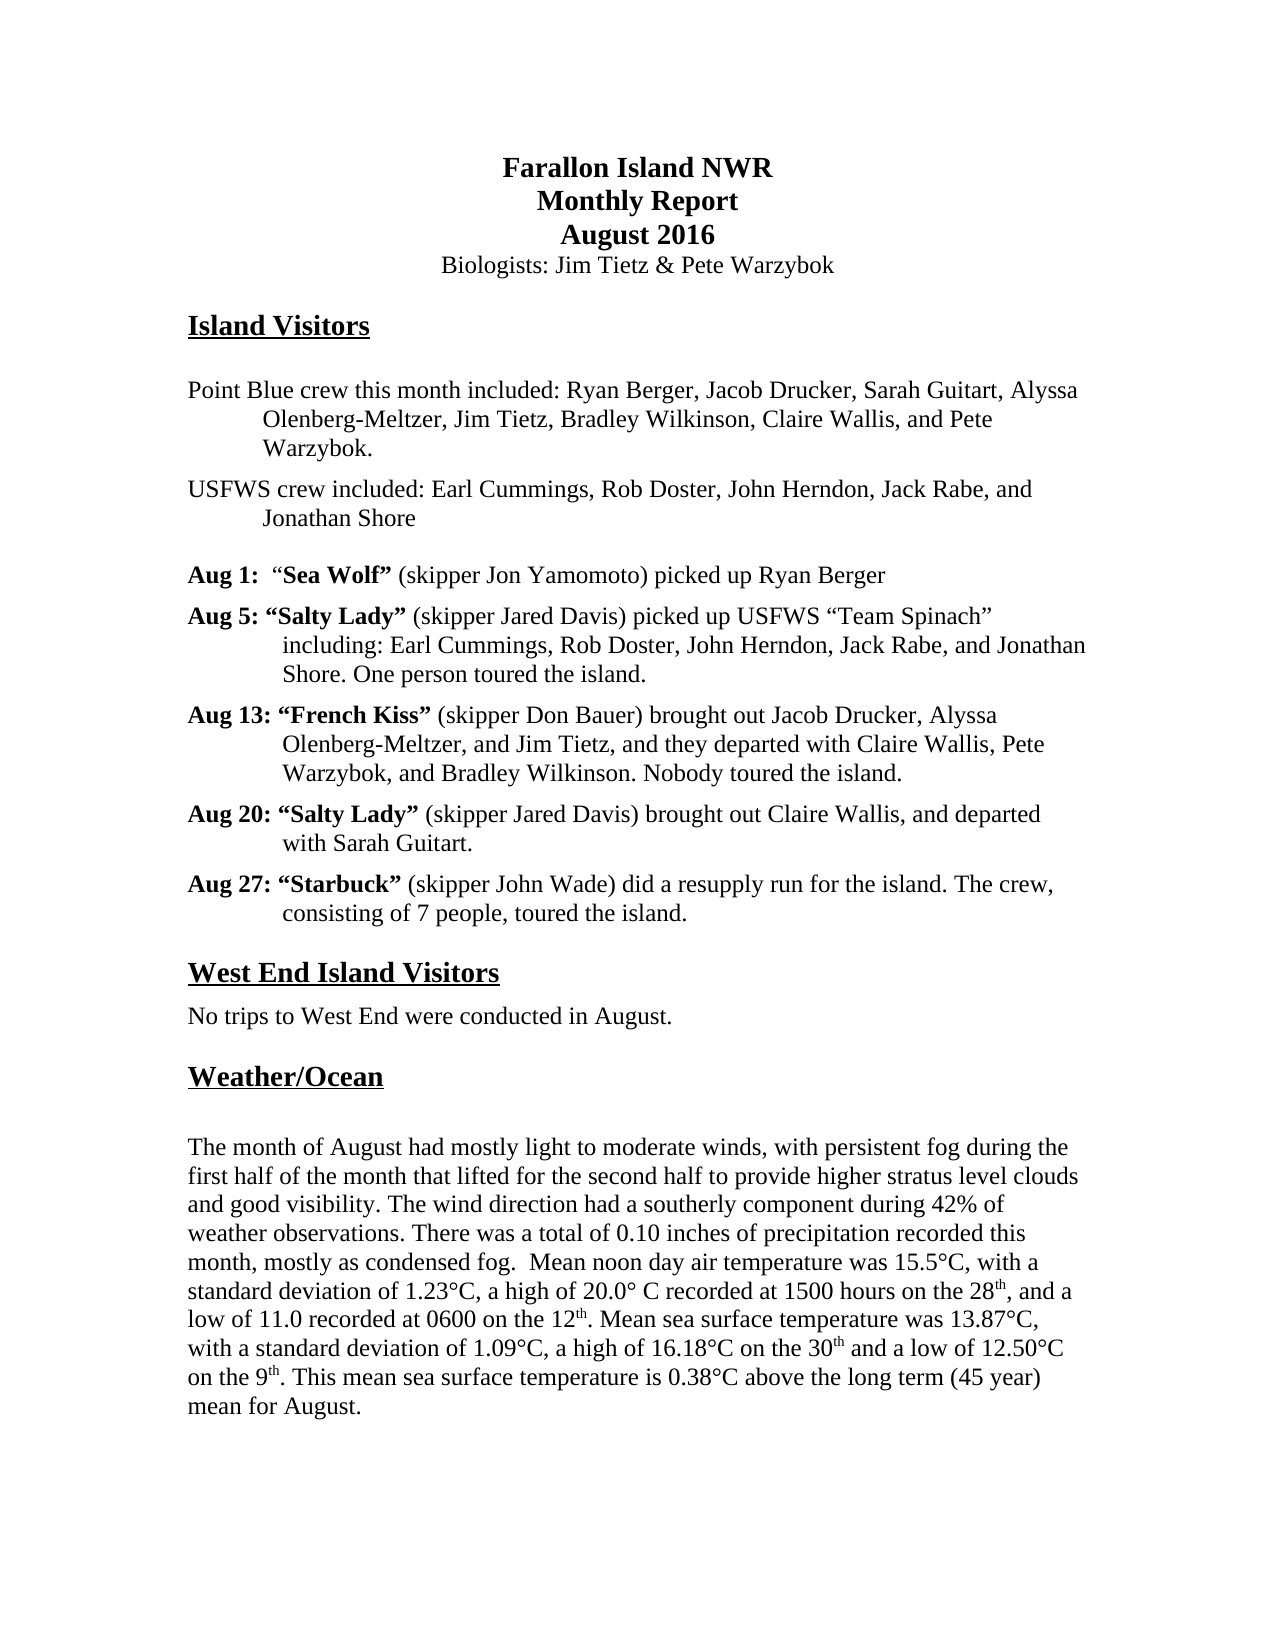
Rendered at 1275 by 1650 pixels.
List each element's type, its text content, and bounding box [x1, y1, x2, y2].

text Biologists: Jim Tietz & Pete Warzybok [187, 251, 1087, 279]
text Aug 20: “Salty Lady” (skipper Jared Davis) brought out Claire Wallis, and departed with Sarah Guitart. [187, 799, 1087, 856]
text Aug 1: “Sea Wolf” (skipper Jon Yamomoto) picked up Ryan Berger [187, 560, 1087, 589]
text USFWS crew included: Earl Cummings, Rob Doster, John Herndon, Jack Rabe, and Jonathan Shore [187, 474, 1087, 531]
text No trips to West End were conducted in August. [187, 1001, 1087, 1030]
text Point Blue crew this month included: Ryan Berger, Jacob Drucker, Sarah Guitart, Alyssa Olenberg-Meltzer, Jim Tietz, Bradley Wilkinson, Claire Wallis, and Pete Warzybok. [187, 375, 1087, 461]
text Monthly Report [187, 183, 1087, 217]
text Aug 5: “Salty Lady” (skipper Jared Davis) picked up USFWS “Team Spinach” including: Earl Cummings, Rob Doster, John Herndon, Jack Rabe, and Jonathan Shore. One person toured the island. [187, 601, 1087, 688]
text NWR [187, 150, 1087, 183]
text Island Visitors [187, 308, 1087, 342]
text August 2016 [187, 217, 1087, 251]
text West End Island Visitors [187, 955, 1087, 989]
text The month of August had mostly light to moderate winds, with persistent fog during the first half of the month that lifted for the second half to provide higher stratus level clouds and good visibility. The wind direction had a southerly component during 42% of weather observations. There was a total of 0.10 inches of precipitation recorded this month, mostly as condensed fog. Mean noon day air temperature was 15.5°C, with a standard deviation of 1.23°C, a high of 20.0° C recorded at 1500 hours on the 28th, and a low of 11.0 recorded at 0600 on the 12th. Mean sea surface temperature was 13.87°C, with a standard deviation of 1.09°C, a high of 16.18°C on the 30th and a low of 12.50°C on the 9th. This mean sea surface temperature is 0.38°C above the long term (45 year) mean for August. [187, 1132, 1087, 1419]
text Weather/Ocean [187, 1059, 1087, 1092]
text Aug 13: “French Kiss” (skipper Don Bauer) brought out Jacob Drucker, Alyssa Olenberg-Meltzer, and Jim Tietz, and they departed with Claire Wallis, Pete Warzybok, and Bradley Wilkinson. Nobody toured the island. [187, 700, 1087, 786]
text Aug 27: “Starbuck” (skipper John Wade) did a resupply run for the island. The crew, consisting of 7 people, toured the island. [187, 869, 1087, 926]
